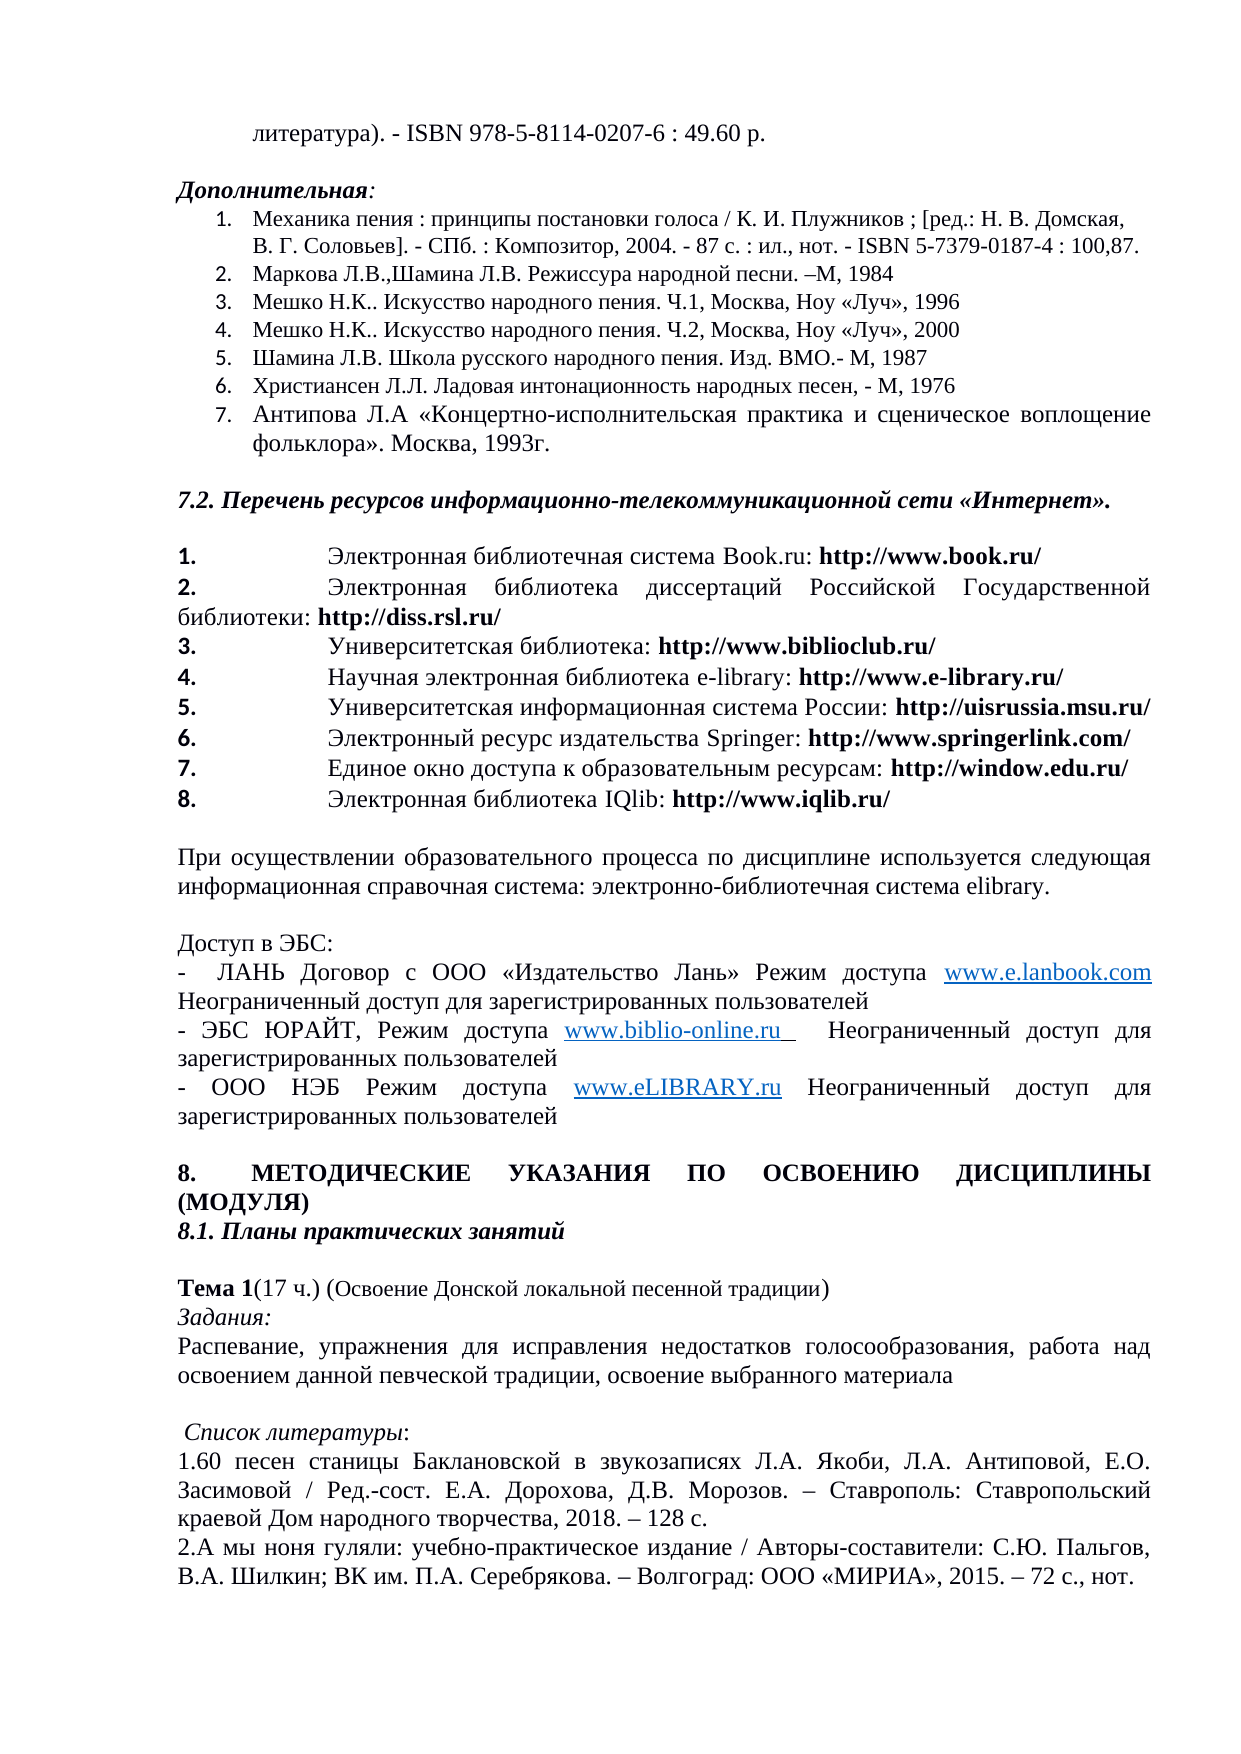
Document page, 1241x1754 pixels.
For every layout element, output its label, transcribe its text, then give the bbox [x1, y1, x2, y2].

list Христиансен Л.Л. Ладовая интонационность народных песен, - М, 1976 [215, 371, 1152, 399]
text - ООО НЭБ Режим доступа www.eLIBRARY.ru Неограниченный доступ для зарегистрированных пользователей [177, 1072, 1152, 1130]
text Доступ в ЭБС: [177, 928, 1152, 957]
text 1.60 песен станицы Баклановской в звукозаписях Л.А. Якоби, Л.А. Антиповой, Е.О. Засимовой / Ред.-сост. Е.А. Дорохова, Д.В. Морозов. – Ставрополь: Ставропольский краевой Дом народного творчества, 2018. – 128 с. [177, 1446, 1152, 1532]
list Университетская информационная система России: http://uisrussia.msu.ru/ [177, 691, 1152, 722]
list Мешко Н.К.. Искусство народного пения. Ч.1, Москва, Ноу «Луч», 1996 [215, 287, 1152, 315]
list Электронная библиотечная система Book.ru: http://www.book.ru/ [177, 541, 1152, 571]
text 8.1. Планы практических занятий [177, 1216, 1152, 1245]
text Тема 1(17 ч.) (Освоение Донской локальной песенной традиции) [177, 1273, 1152, 1302]
text При осуществлении образовательного процесса по дисциплине используется следующая информационная справочная система: электронно-библиотечная система elibrary. [177, 842, 1152, 900]
list Механика пения : принципы постановки голоса / К. И. Плужников ; [ред.: Н. В. Домская, В. Г. Соловьев]. - СПб. : Композитор, 2004. - 87 с. : ил., нот. - ISBN 5-7379-0187-4 : 100,87. [215, 204, 1152, 259]
list Мешко Н.К.. Искусство народного пения. Ч.2, Москва, Ноу «Луч», 2000 [215, 315, 1152, 343]
list Научная электронная библиотека e-library: http://www.e-library.ru/ [177, 661, 1152, 691]
text 7.2. Перечень ресурсов информационно-телекоммуникационной сети «Интернет». [177, 485, 1152, 514]
list Маркова Л.В.,Шамина Л.В. Режиссура народной песни. –М, 1984 [215, 259, 1152, 287]
text Распевание, упражнения для исправления недостатков голосообразования, работа над освоением данной певческой традиции, освоение выбранного материала [177, 1331, 1152, 1388]
list Электронный ресурс издательства Springer: http://www.springerlink.com/ [177, 722, 1152, 752]
text Дополнительная: [177, 176, 1152, 204]
text - ЭБС ЮРАЙТ, Режим доступа www.biblio-online.ru Неограниченный доступ для зарегистрированных пользователей [177, 1015, 1152, 1072]
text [252, 118, 1152, 147]
text 2.А мы ноня гуляли: учебно-практическое издание / Авторы-составители: С.Ю. Пальгов, В.А. Шилкин; ВК им. П.А. Серебрякова. – Волгоград: ООО «МИРИА», 2015. – 72 с., нот. [177, 1532, 1152, 1590]
list Электронная библиотека IQlib: http://www.iqlib.ru/ [177, 783, 1152, 813]
text Список литературы: [177, 1417, 1152, 1446]
text - ЛАНЬ Договор с ООО «Издательство Лань» Режим доступа www.e.lanbook.com Неограниченный доступ для зарегистрированных пользователей [177, 957, 1152, 1015]
list Университетская библиотека: http://www.biblioclub.ru/ [177, 630, 1152, 661]
list Шамина Л.В. Школа русского народного пения. Изд. ВМО.- М, 1987 [215, 343, 1152, 371]
text 8. МЕТОДИЧЕСКИЕ УКАЗАНИЯ ПО ОСВОЕНИЮ ДИСЦИПЛИНЫ (МОДУЛЯ) [177, 1158, 1152, 1216]
list Антипова Л.А «Концертно-исполнительская практика и сценическое воплощение фольклора». Москва, 1993г. [215, 399, 1152, 457]
list Единое окно доступа к образовательным ресурсам: http://window.edu.ru/ [177, 752, 1152, 783]
text Задания: [177, 1302, 1152, 1331]
list Электронная библиотека диссертаций Российской Государственной библиотеки: http://diss.rsl.ru/ [177, 571, 1152, 630]
